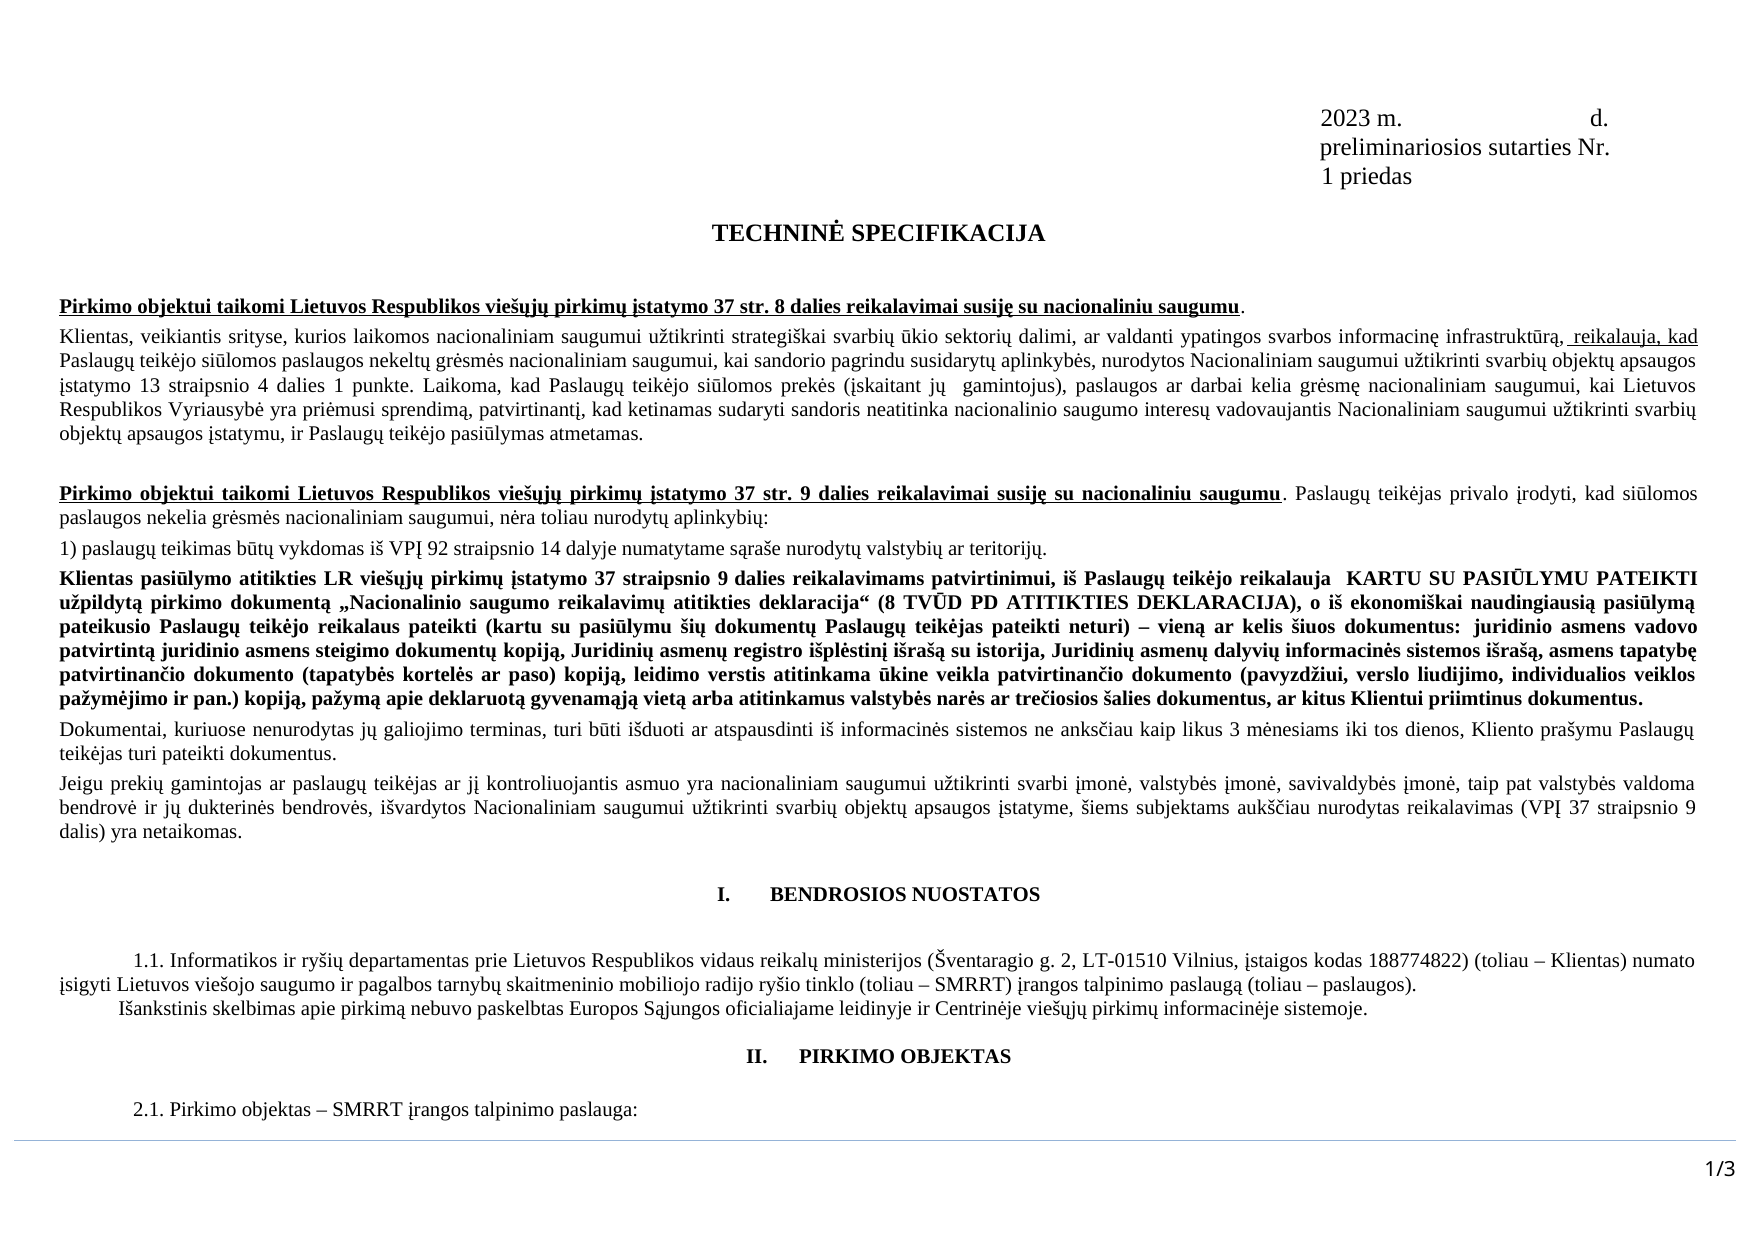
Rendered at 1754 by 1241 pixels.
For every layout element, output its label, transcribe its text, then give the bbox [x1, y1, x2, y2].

text 1 priedas [362, 161, 1698, 189]
text 1) paslaugų teikimas būtų vykdomas iš VPĮ 92 straipsnio 14 dalyje numatytame sąraše nurodytų valstybių ar teritorijų. [59, 536, 1698, 560]
text Pirkimo objektui taikomi Lietuvos Respublikos viešųjų pirkimų įstatymo 37 str. 9 dalies reikalavimai susiję su nacionaliniu saugumu. Paslaugų teikėjas privalo įrodyti, kad siūlomos paslaugos nekelia grėsmės nacionaliniam saugumui, nėra toliau nurodytų aplinkybių: [59, 481, 1698, 529]
text Išankstinis skelbimas apie pirkimą nebuvo paskelbtas Europos Sąjungos oficialiajame leidinyje ir Centrinėje viešųjų pirkimų informacinėje sistemoje. [59, 996, 1698, 1020]
text Pirkimo objektui taikomi Lietuvos Respublikos viešųjų pirkimų įstatymo 37 str. 8 dalies reikalavimai susiję su nacionaliniu saugumu. [59, 294, 1698, 318]
text PIRKIMO OBJEKTAS [59, 1044, 1698, 1068]
text 2023 m. d. [464, 103, 1698, 132]
text 2.1. Pirkimo objektas – SMRRT įrangos talpinimo paslauga: [59, 1097, 1698, 1121]
text Jeigu prekių gamintojas ar paslaugų teikėjas ar jį kontroliuojantis asmuo yra nacionaliniam saugumui užtikrinti svarbi įmonė, valstybės įmonė, savivaldybės įmonė, taip pat valstybės valdoma bendrovė ir jų dukterinės bendrovės, išvardytos Nacionaliniam saugumui užtikrinti svarbių objektų apsaugos įstatyme, šiems subjektams aukščiau nurodytas reikalavimas (VPĮ 37 straipsnio 9 dalis) yra netaikomas. [59, 771, 1698, 843]
text TECHNINĖ SPECIFIKACIJA [59, 218, 1698, 247]
text preliminariosios sutarties Nr. [59, 132, 1698, 161]
text Klientas, veikiantis srityse, kurios laikomos nacionaliniam saugumui užtikrinti strategiškai svarbių ūkio sektorių dalimi, ar valdanti ypatingos svarbos informacinę infrastruktūrą, reikalauja, kad Paslaugų teikėjo siūlomos paslaugos nekeltų grėsmės nacionaliniam saugumui, kai sandorio pagrindu susidarytų aplinkybės, nurodytos Nacionaliniam saugumui užtikrinti svarbių objektų apsaugos įstatymo 13 straipsnio 4 dalies 1 punkte. Laikoma, kad Paslaugų teikėjo siūlomos prekės (įskaitant jų gamintojus), paslaugos ar darbai kelia grėsmę nacionaliniam saugumui, kai Lietuvos Respublikos Vyriausybė yra priėmusi sprendimą, patvirtinantį, kad ketinamas sudaryti sandoris neatitinka nacionalinio saugumo interesų vadovaujantis Nacionaliniam saugumui užtikrinti svarbių objektų apsaugos įstatymu, ir Paslaugų teikėjo pasiūlymas atmetamas. [59, 324, 1698, 445]
text Klientas pasiūlymo atitikties LR viešųjų pirkimų įstatymo 37 straipsnio 9 dalies reikalavimams patvirtinimui, iš Paslaugų teikėjo reikalauja KARTU SU PASIŪLYMU PATEIKTI užpildytą pirkimo dokumentą „Nacionalinio saugumo reikalavimų atitikties deklaracija“ (8 TVŪD PD ATITIKTIES DEKLARACIJA), o iš ekonomiškai naudingiausią pasiūlymą pateikusio Paslaugų teikėjo reikalaus pateikti (kartu su pasiūlymu šių dokumentų Paslaugų teikėjas pateikti neturi) – vieną ar kelis šiuos dokumentus: juridinio asmens vadovo patvirtintą juridinio asmens steigimo dokumentų kopiją, Juridinių asmenų registro išplėstinį išrašą su istorija, Juridinių asmenų dalyvių informacinės sistemos išrašą, asmens tapatybę patvirtinančio dokumento (tapatybės kortelės ar paso) kopiją, leidimo verstis atitinkama ūkine veikla patvirtinančio dokumento (pavyzdžiui, verslo liudijimo, individualios veiklos pažymėjimo ir pan.) kopiją, pažymą apie deklaruotą gyvenamąją vietą arba atitinkamus valstybės narės ar trečiosios šalies dokumentus, ar kitus Klientui priimtinus dokumentus. [59, 566, 1698, 710]
text Dokumentai, kuriuose nenurodytas jų galiojimo terminas, turi būti išduoti ar atspausdinti iš informacinės sistemos ne anksčiau kaip likus 3 mėnesiams iki tos dienos, Kliento prašymu Paslaugų teikėjas turi pateikti dokumentus. [59, 717, 1698, 765]
text 1.1. Informatikos ir ryšių departamentas prie Lietuvos Respublikos vidaus reikalų ministerijos (Šventaragio g. 2, LT-01510 Vilnius, įstaigos kodas 188774822) (toliau – Klientas) numato įsigyti Lietuvos viešojo saugumo ir pagalbos tarnybų skaitmeninio mobiliojo radijo ryšio tinklo (toliau – SMRRT) įrangos talpinimo paslaugą (toliau – paslaugos). [59, 948, 1698, 996]
text BENDROSIOS NUOSTATOS [59, 882, 1698, 906]
